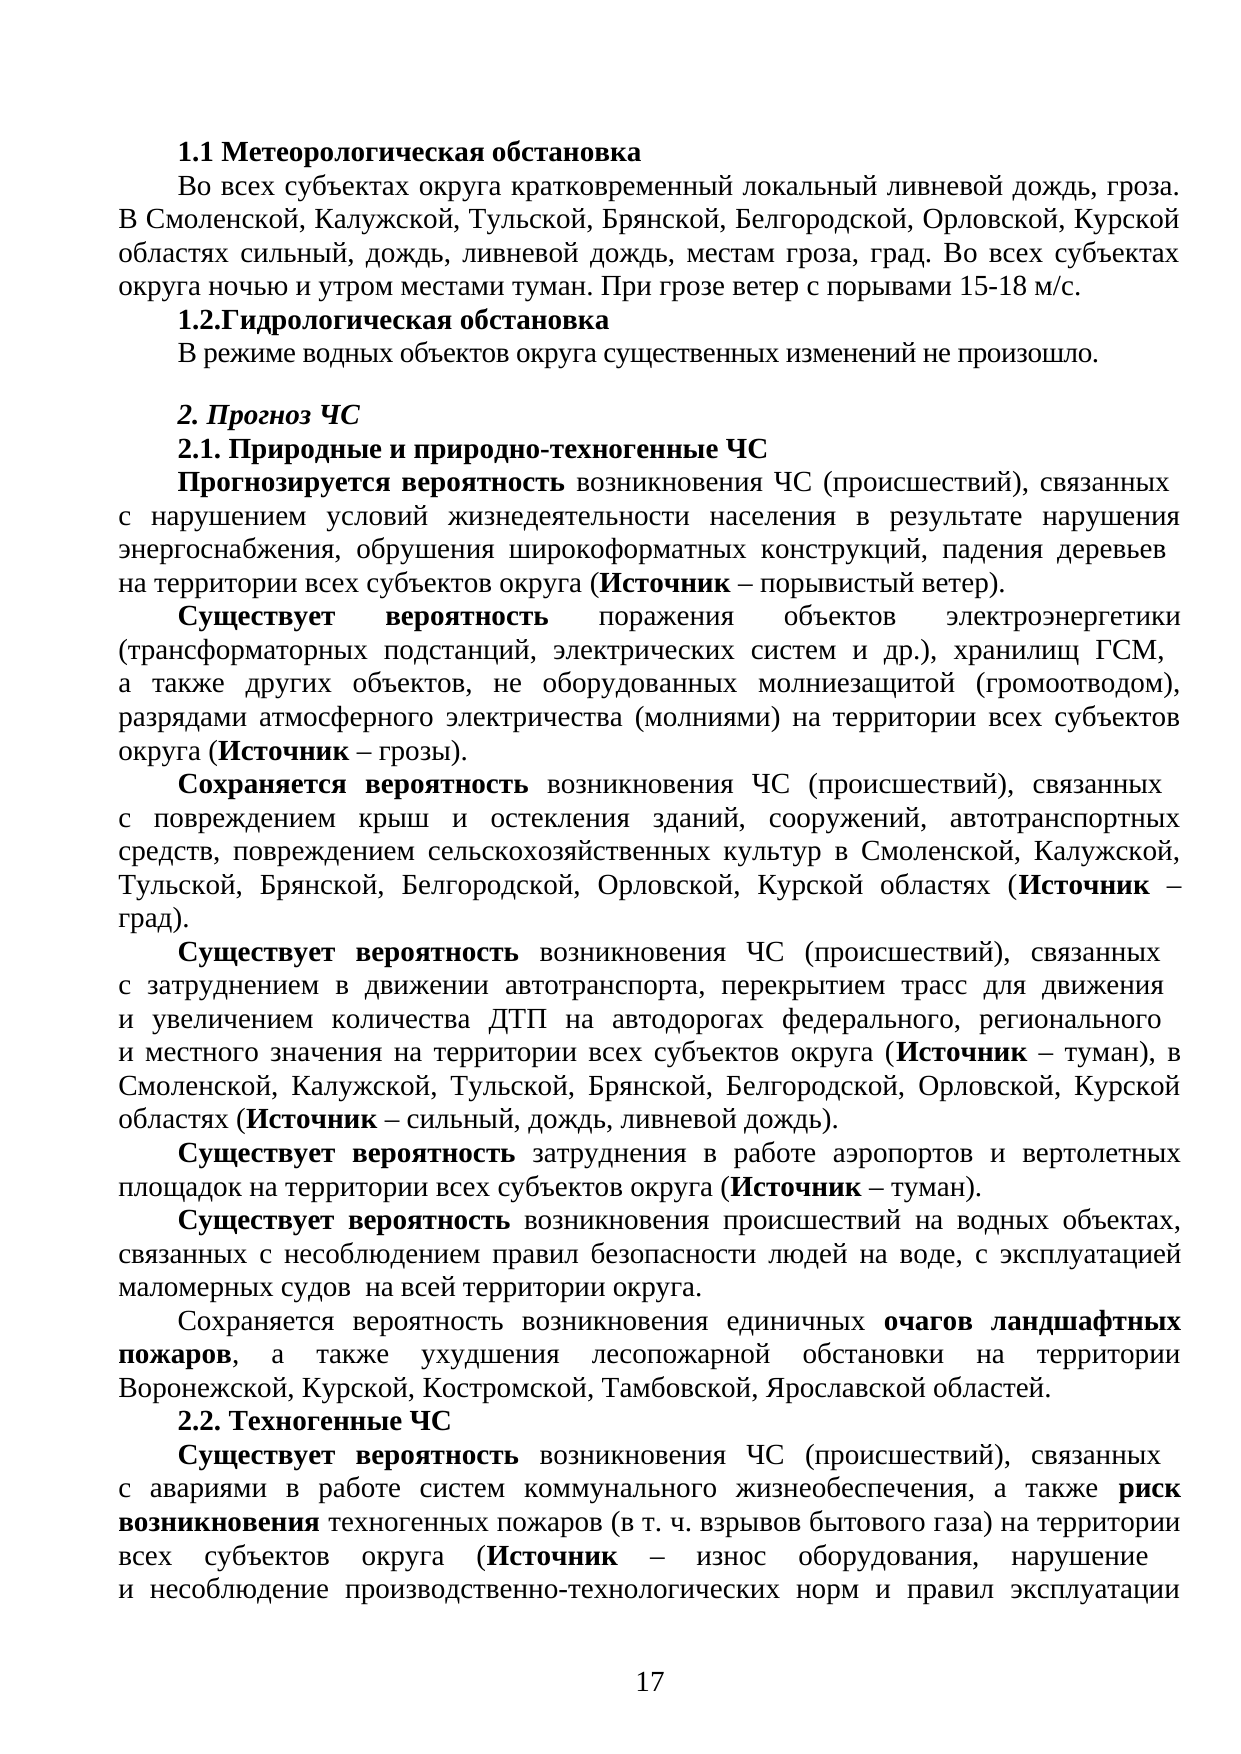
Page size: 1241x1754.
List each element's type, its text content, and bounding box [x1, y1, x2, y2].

text 2.2. Техногенные ЧС [118, 1403, 1181, 1437]
text Сохраняется вероятность возникновения ЧС (происшествий), связанных с повреждением крыш и остекления зданий, сооружений, автотранспортных средств, повреждением сельскохозяйственных культур в Смоленской, Калужской, Тульской, Брянской, Белгородской, Орловской, Курской областях (Источник – град). [118, 766, 1181, 934]
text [118, 1437, 1181, 1605]
text В режиме водных объектов округа существенных изменений не произошло. [118, 336, 1181, 369]
text 1.2.Гидрологическая обстановка [118, 302, 1181, 336]
text Прогнозируется вероятность возникновения ЧС (происшествий), связанных с нарушением условий жизнедеятельности населения в результате нарушения энергоснабжения, обрушения широкоформатных конструкций, падения деревьев на территории всех субъектов округа (Источник – порывистый ветер). [118, 464, 1181, 598]
text Существует вероятность возникновения происшествий на водных объектах, связанных с несоблюдением правил безопасности людей на воде, с эксплуатацией маломерных судов на всей территории округа. [118, 1202, 1181, 1303]
text 2.1. Природные и природно-техногенные ЧС [118, 431, 1181, 464]
text Существует вероятность возникновения ЧС (происшествий), связанных с затруднением в движении автотранспорта, перекрытием трасс для движения и увеличением количества ДТП на автодорогах федерального, регионального и местного значения на территории всех субъектов округа (Источник – туман), в Смоленской, Калужской, Тульской, Брянской, Белгородской, Орловской, Курской областях (Источник – сильный, дождь, ливневой дождь). [118, 934, 1181, 1135]
text Сохраняется вероятность возникновения единичных очагов ландшафтных пожаров, а также ухудшения лесопожарной обстановки на территории Воронежской, Курской, Костромской, Тамбовской, Ярославской областей. [118, 1303, 1181, 1403]
text 2. Прогноз ЧС [118, 397, 1181, 431]
text Во всех субъектах округа кратковременный локальный ливневой дождь, гроза. В Смоленской, Калужской, Тульской, Брянской, Белгородской, Орловской, Курской областях сильный, дождь, ливневой дождь, местам гроза, град. Во всех субъектах округа ночью и утром местами туман. При грозе ветер с порывами 15-18 м/с. [118, 168, 1181, 302]
text Существует вероятность затруднения в работе аэропортов и вертолетных площадок на территории всех субъектов округа (Источник – туман). [118, 1135, 1181, 1202]
text 1.1 Метеорологическая обстановка [177, 134, 1181, 168]
text Существует вероятность поражения объектов электроэнергетики (трансформаторных подстанций, электрических систем и др.), хранилищ ГСМ, а также других объектов, не оборудованных молниезащитой (громоотводом), разрядами атмосферного электричества (молниями) на территории всех субъектов округа (Источник – грозы). [118, 598, 1181, 766]
